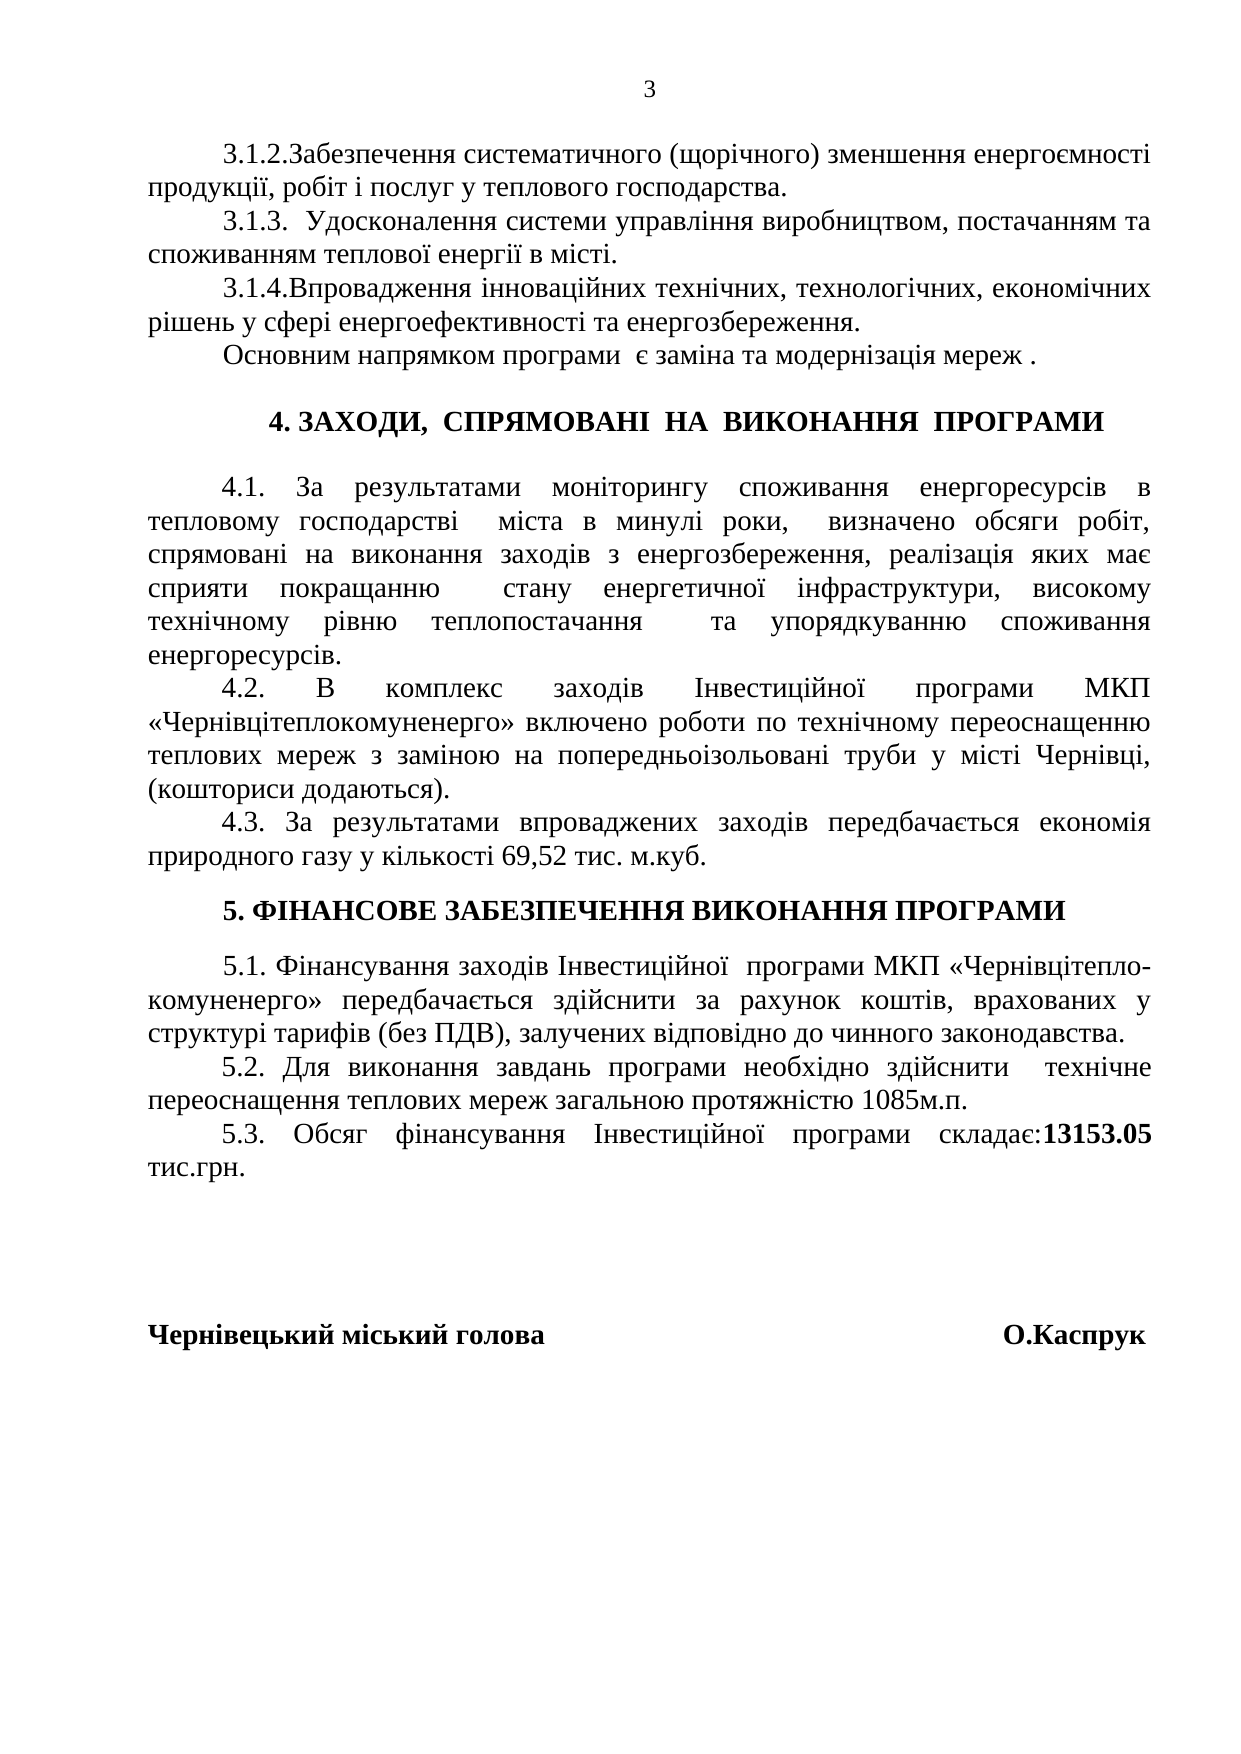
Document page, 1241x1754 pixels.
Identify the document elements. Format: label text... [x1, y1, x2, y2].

text 5.2. Для виконання завдань програми необхідно здійснити технічне переоснащення теплових мереж загальною протяжністю 1085м.п. [148, 1049, 1152, 1116]
text 4.2. В комплекс заходів Інвестиційної програми МКП «Чернівцітеплокомуненерго» включено роботи по технічному переоснащенню теплових мереж з заміною на попередньоізольовані труби у місті Чернівці, (кошториси додаються). [148, 670, 1152, 804]
text Чернівецький міський голова О.Каспрук [148, 1317, 1152, 1351]
text 4.1. За результатами моніторингу споживання енергоресурсів в тепловому господарстві міста в минулі роки, визначено обсяги робіт, спрямовані на виконання заходів з енергозбереження, реалізація яких має сприяти покращанню стану енергетичної інфраструктури, високому технічному рівню теплопостачання та упорядкуванню споживання енергоресурсів. [148, 469, 1152, 670]
text 5. ФІНАНСОВЕ ЗАБЕЗПЕЧЕННЯ ВИКОНАННЯ ПРОГРАМИ [148, 893, 1152, 927]
text 3.1.4.Впровадження інноваційних технічних, технологічних, економічних рішень у сфері енергоефективності та енергозбереження. [148, 270, 1152, 337]
text 5.1. Фінансування заходів Інвестиційної програми МКП «Чернівцітепло-комуненерго» передбачається здійснити за рахунок коштів, врахованих у структурі тарифів (без ПДВ), залучених відповідно до чинного законодавства. [148, 948, 1152, 1049]
text 5.3. Обсяг фінансування Інвестиційної програми складає:13153.05 тис.грн. [148, 1116, 1152, 1183]
text 3.1.3. Удосконалення системи управління виробництвом, постачанням та споживанням теплової енергії в місті. [148, 203, 1152, 270]
text 4. ЗАХОДИ, СПРЯМОВАНІ НА ВИКОНАННЯ ПРОГРАМИ [148, 404, 1152, 438]
text 3.1.2.Забезпечення систематичного (щорічного) зменшення енергоємності продукції, робіт і послуг у теплового господарства. [148, 136, 1152, 203]
text Основним напрямком програми є заміна та модернізація мереж . [148, 337, 1152, 371]
text 4.3. За результатами впроваджених заходів передбачається економія природного газу у кількості 69,52 тис. м.куб. [148, 804, 1152, 872]
